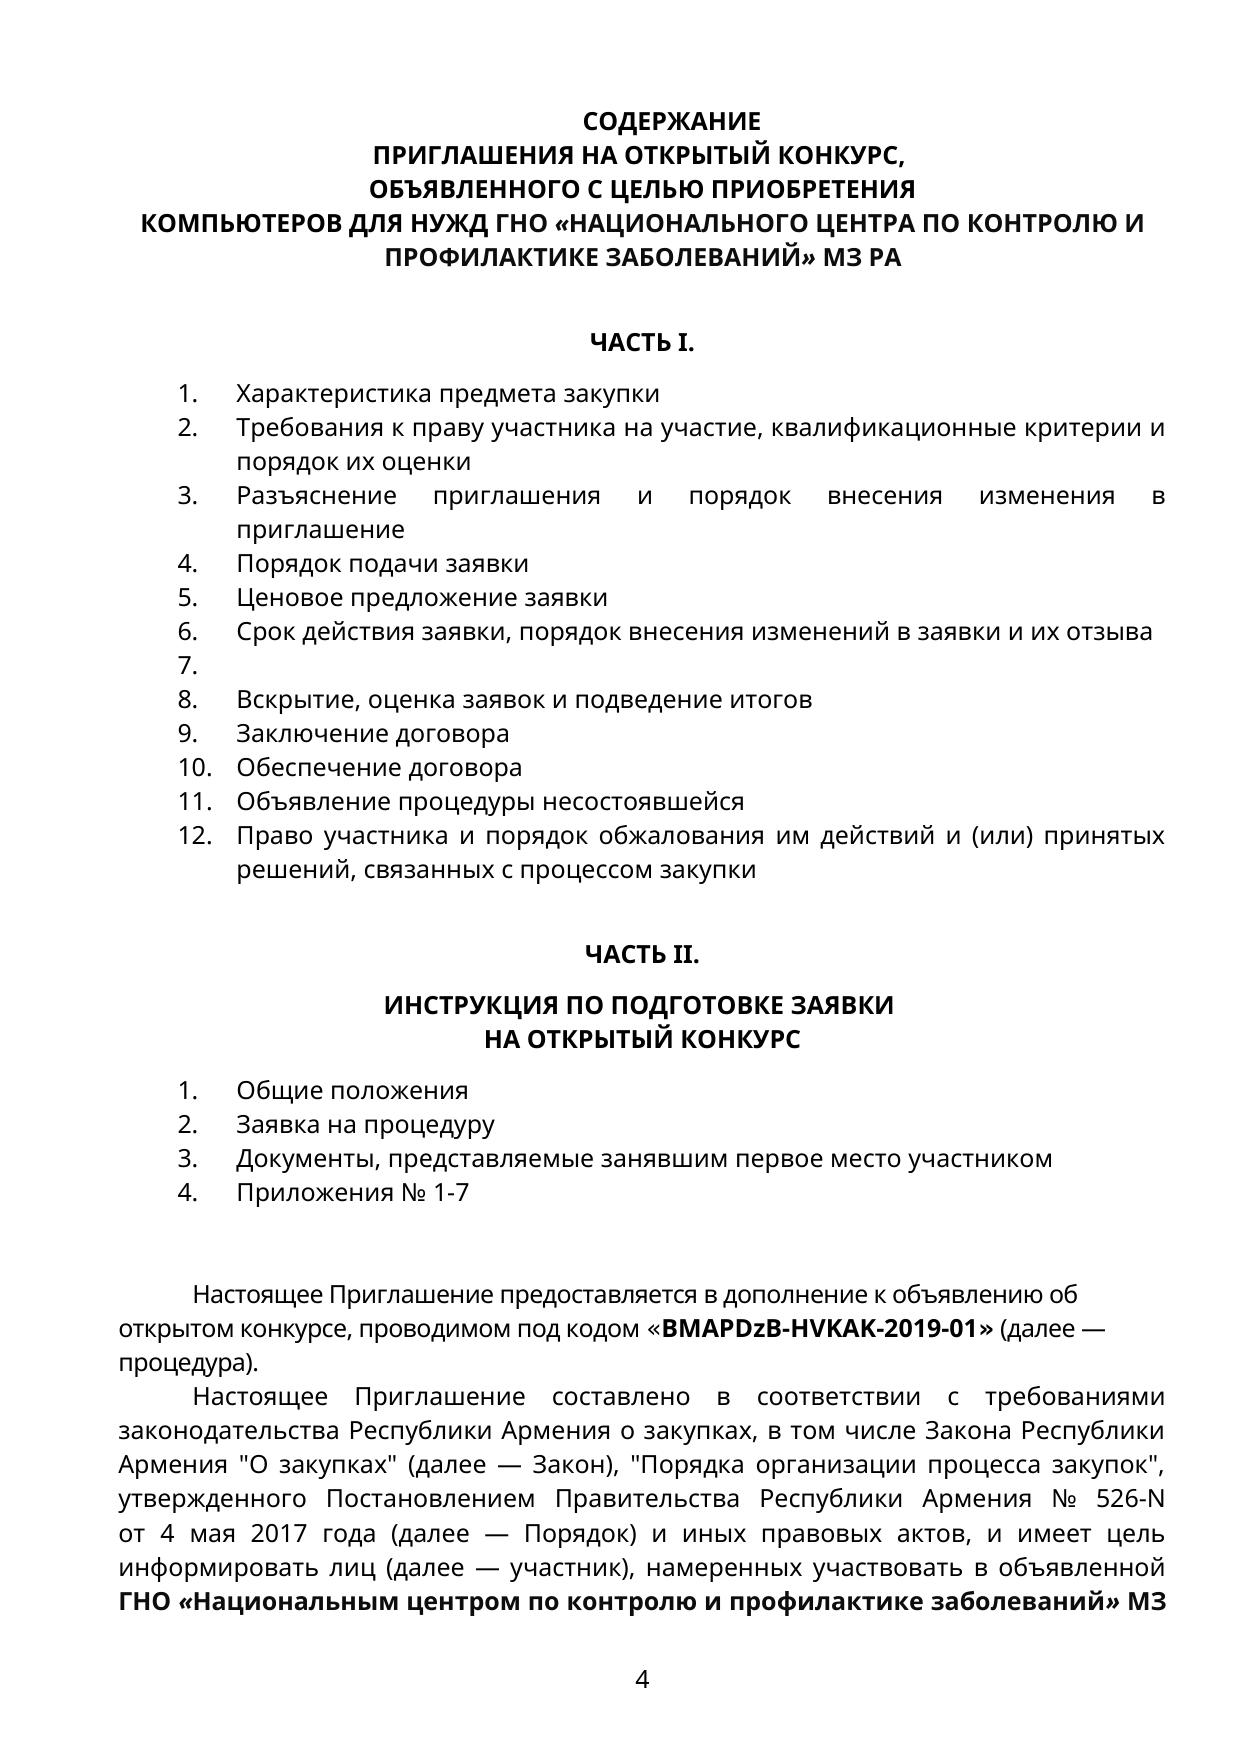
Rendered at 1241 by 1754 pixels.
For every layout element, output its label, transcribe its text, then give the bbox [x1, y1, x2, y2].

text 1. Характеристика предмета закупки [177, 375, 1167, 409]
text КОМПЬЮТЕРОВ ДЛЯ НУЖД ГНО «НАЦИОНАЛЬНОГО ЦЕНТРА ПО КОНТРОЛЮ И ПРОФИЛАКТИКЕ ЗАБОЛЕВАНИЙ» МЗ РА [118, 206, 1167, 274]
text 12. Право участника и порядок обжалования им действий и (или) принятых решений, связанных с процессом закупки [177, 818, 1167, 886]
text 2. Заявка на процедуру [177, 1106, 1167, 1141]
text 6. Срок действия заявки, порядок внесения изменений в заявки и их отзыва [177, 614, 1167, 648]
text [118, 1379, 1167, 1618]
text 4. Приложения № 1-7 [177, 1174, 1167, 1209]
text ИНСТРУКЦИЯ ПО ПОДГОТОВКЕ ЗАЯВКИ НА ОТКРЫТЫЙ КОНКУРС [118, 988, 1167, 1056]
text 1. Общие положения [177, 1072, 1167, 1106]
text 8. Вскрытие, оценка заявок и подведение итогов [177, 682, 1167, 716]
text ПРИГЛАШЕНИЯ НА ОТКРЫТЫЙ КОНКУРС, ОБЪЯВЛЕННОГО С ЦЕЛЬЮ ПРИОБРЕТЕНИЯ [118, 137, 1167, 206]
text ЧАСТЬ I. [118, 324, 1167, 358]
text СОДЕРЖАНИЕ [118, 103, 1167, 137]
text Настоящее Приглашение предоставляется в дополнение к объявлению об открытом конкурсе, проводимом под кодом «BMAPDzB-HVKAK-2019-01» (далее — процедура). [118, 1277, 1167, 1379]
text 11. Объявление процедуры несостоявшейся [177, 784, 1167, 818]
text 9. Заключение договора [177, 716, 1167, 750]
text 3. Разъяснение приглашения и порядок внесения изменения в приглашение [177, 477, 1167, 546]
text ЧАСТЬ II. [118, 937, 1167, 971]
text 4. Порядок подачи заявки [177, 546, 1167, 579]
text 5. Ценовое предложение заявки [177, 579, 1167, 614]
text 7. [177, 648, 1167, 682]
text 2. Требования к праву участника на участие, квалификационные критерии и порядок их оценки [177, 409, 1167, 477]
text 3. Документы, представляемые занявшим первое место участником [177, 1141, 1167, 1174]
text 10. Обеспечение договора [177, 750, 1167, 784]
